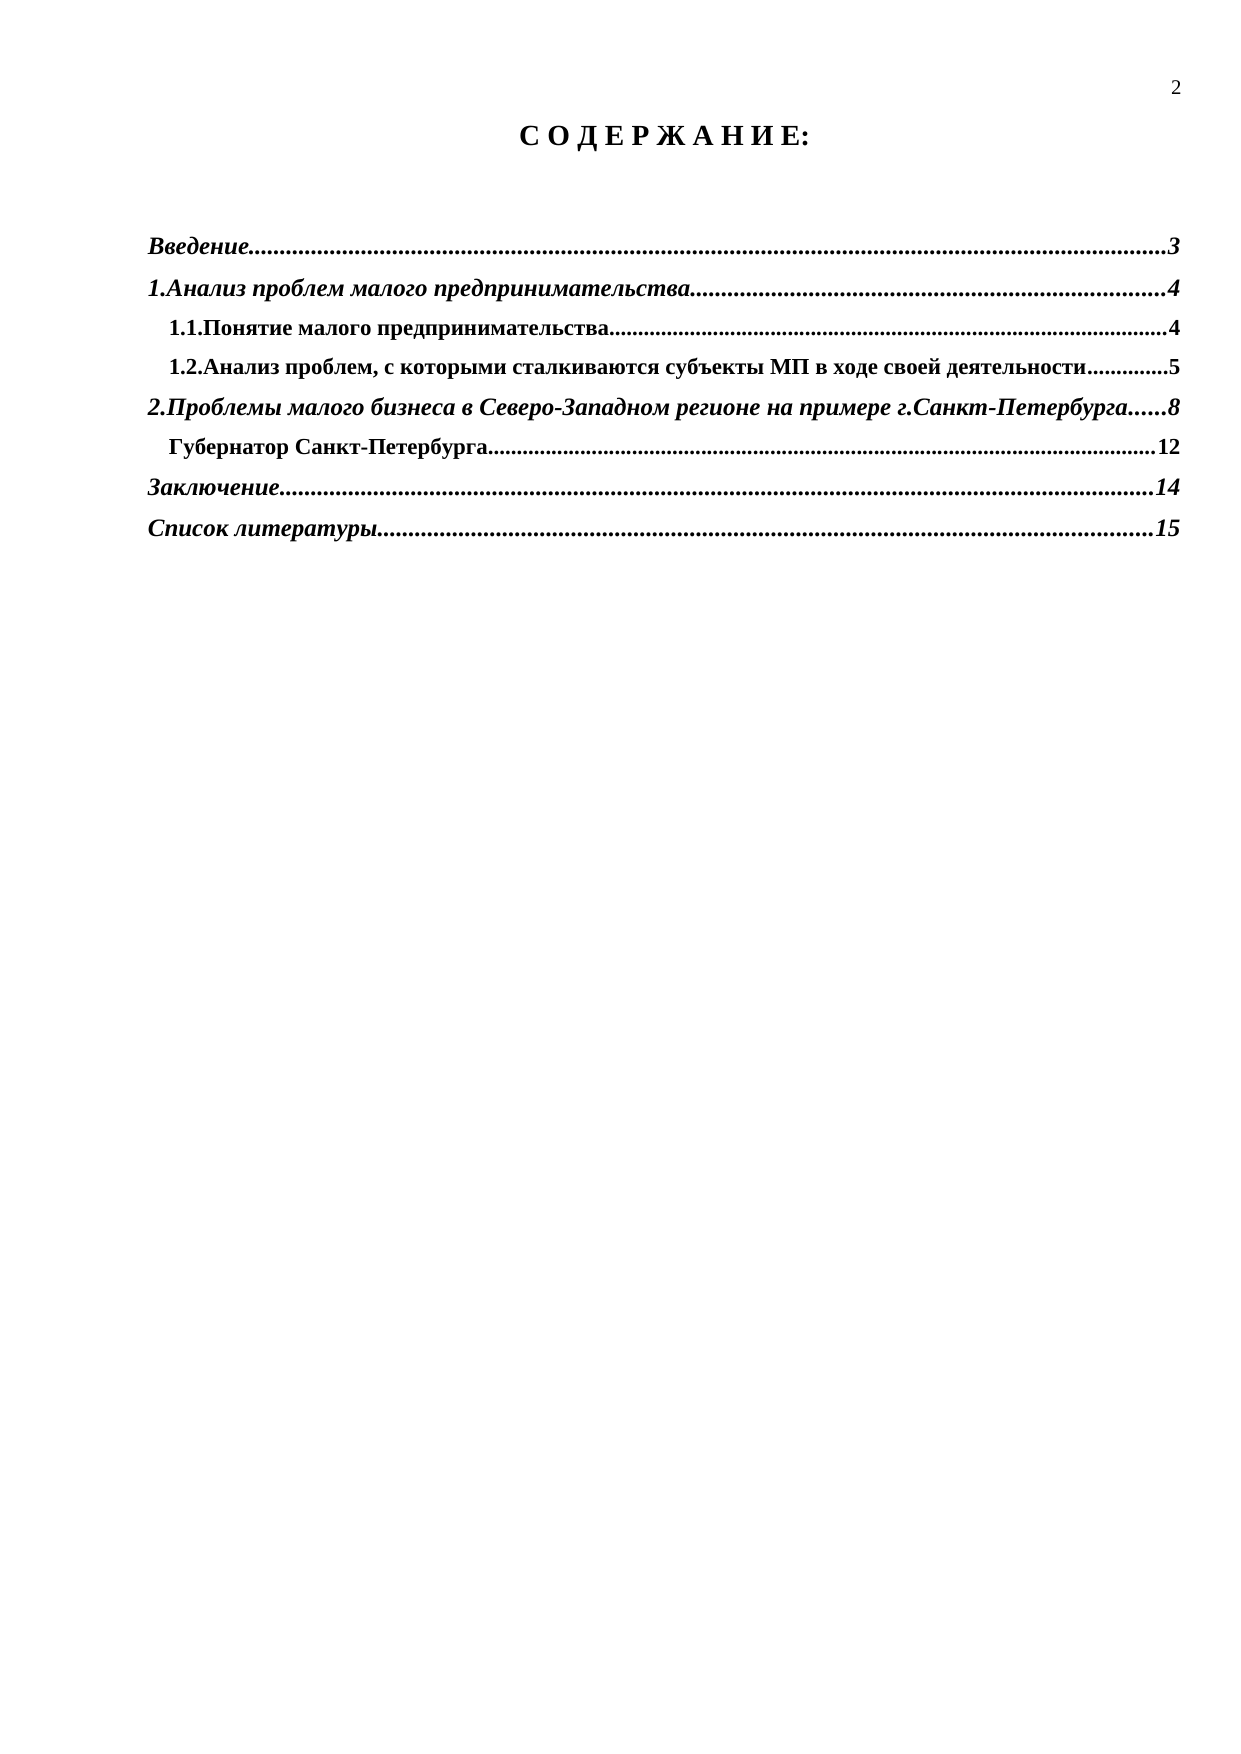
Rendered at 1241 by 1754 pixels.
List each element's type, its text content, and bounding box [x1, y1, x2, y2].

text Губернатор Санкт-Петербурга 12 [168, 433, 1181, 459]
text 1.1.Понятие малого предпринимательства 4 [168, 314, 1181, 340]
text С О Д Е Р Ж А Н И Е: [148, 118, 1181, 152]
text Введение 3 [148, 231, 1181, 260]
text Заключение 14 [148, 472, 1181, 500]
text 1.Анализ проблем малого предпринимательства 4 [148, 273, 1181, 301]
text 2.Проблемы малого бизнеса в Северо-Западном регионе на примере г.Санкт-Петербурга 8 [148, 392, 1181, 420]
text 1.2.Анализ проблем, с которыми сталкиваются субъекты МП в ходе своей деятельности 5 [168, 353, 1181, 379]
text Список литературы 15 [148, 513, 1181, 542]
